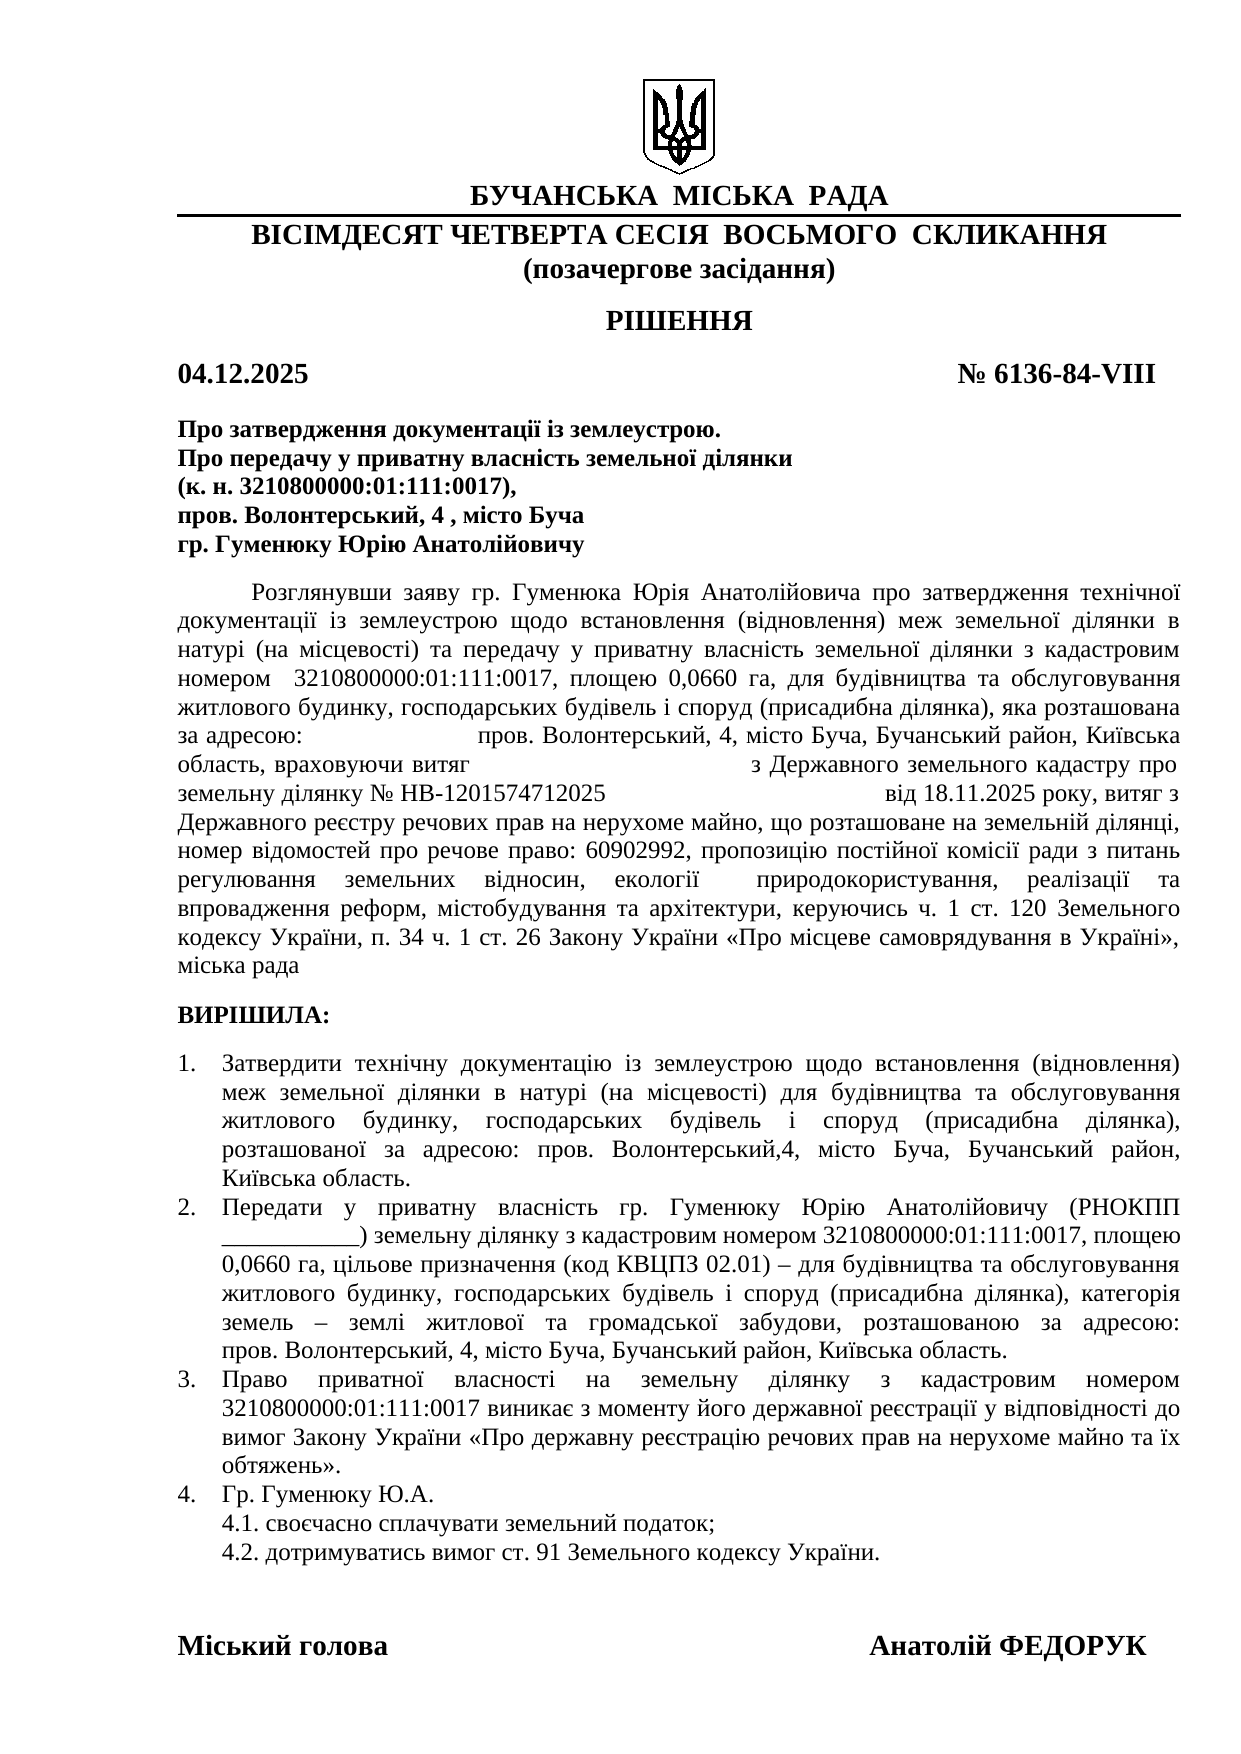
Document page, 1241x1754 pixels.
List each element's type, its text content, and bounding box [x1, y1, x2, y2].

text 04.12.2025 № 6136-84-VIII [177, 356, 1181, 390]
text ВІСІМДЕСЯТ ЧЕТВЕРТА СЕСІЯ ВОСЬМОГО СКЛИКАННЯ [177, 217, 1181, 251]
text Розглянувши заяву гр. Гуменюка Юрія Анатолійовича про затвердження технічної документації із землеустрою щодо встановлення (відновлення) меж земельної ділянки в натурі (на місцевості) та передачу у приватну власність земельної ділянки з кадастровим номером 3210800000:01:111:0017, площею 0,0660 га, для будівництва та обслуговування житлового будинку, господарських будівель і споруд (присадибна ділянка), яка розташована за адресою: пров. Волонтерський, 4, місто Буча, Бучанський район, Київська область, враховуючи витяг з Державного земельного кадастру про земельну ділянку № НВ-1201574712025 від 18.11.2025 року, витяг з Державного реєстру речових прав на нерухоме майно, що розташоване на земельній ділянці, номер відомостей про речове право: 60902992, пропозицію постійної комісії ради з питань регулювання земельних відносин, екології природокористування, реалізації та впровадження реформ, містобудування та архітектури, керуючись ч. 1 ст. 120 Земельного кодексу України, п. 34 ч. 1 ст. 26 Закону України «Про місцеве самоврядування в Україні», міська рада [177, 577, 1181, 979]
text РІШЕННЯ [177, 303, 1181, 337]
text Про передачу у приватну власність земельної ділянки [177, 443, 1181, 471]
list 4.1. своєчасно сплачувати земельний податок; [222, 1508, 1181, 1537]
list 4.2. дотримуватись вимог ст. 91 Земельного кодексу України. [222, 1537, 1181, 1566]
list Право приватної власності на земельну ділянку з кадастровим номером 3210800000:01:111:0017 виникає з моменту його державної реєстрації у відповідності до вимог Закону України «Про державну реєстрацію речових прав на нерухоме майно та їх обтяжень». [177, 1364, 1181, 1479]
text (позачергове засідання) [177, 251, 1181, 284]
text пров. Волонтерський, 4 , місто Буча [177, 500, 1181, 529]
list Гр. Гуменюку Ю.А. [177, 1479, 1181, 1508]
text ВИРІШИЛА: [177, 1000, 1181, 1029]
text гр. Гуменюку Юрію Анатолійовичу [177, 529, 1181, 558]
text БУЧАНСЬКА МІСЬКА РАДА [177, 178, 1181, 214]
list Затвердити технічну документацію із землеустрою щодо встановлення (відновлення) меж земельної ділянки в натурі (на місцевості) для будівництва та обслуговування житлового будинку, господарських будівель і споруд (присадибна ділянка), розташованої за адресою: пров. Волонтерський,4, місто Буча, Бучанський район, Київська область. [177, 1048, 1181, 1192]
list Передати у приватну власність гр. Гуменюку Юрію Анатолійовичу (РНОКПП ___________) земельну ділянку з кадастровим номером 3210800000:01:111:0017, площею 0,0660 га, цільове призначення (код КВЦПЗ 02.01) – для будівництва та обслуговування житлового будинку, господарських будівель і споруд (присадибна ділянка), категорія земель – землі житлової та громадської забудови, розташованою за адресою: пров. Волонтерський, 4, місто Буча, Бучанський район, Київська область. [177, 1192, 1181, 1364]
text Міський голова Анатолій ФЕДОРУК [177, 1628, 1181, 1661]
text (к. н. 3210800000:01:111:0017), [177, 471, 1181, 500]
text Про затвердження документації із землеустрою. [177, 414, 1181, 443]
